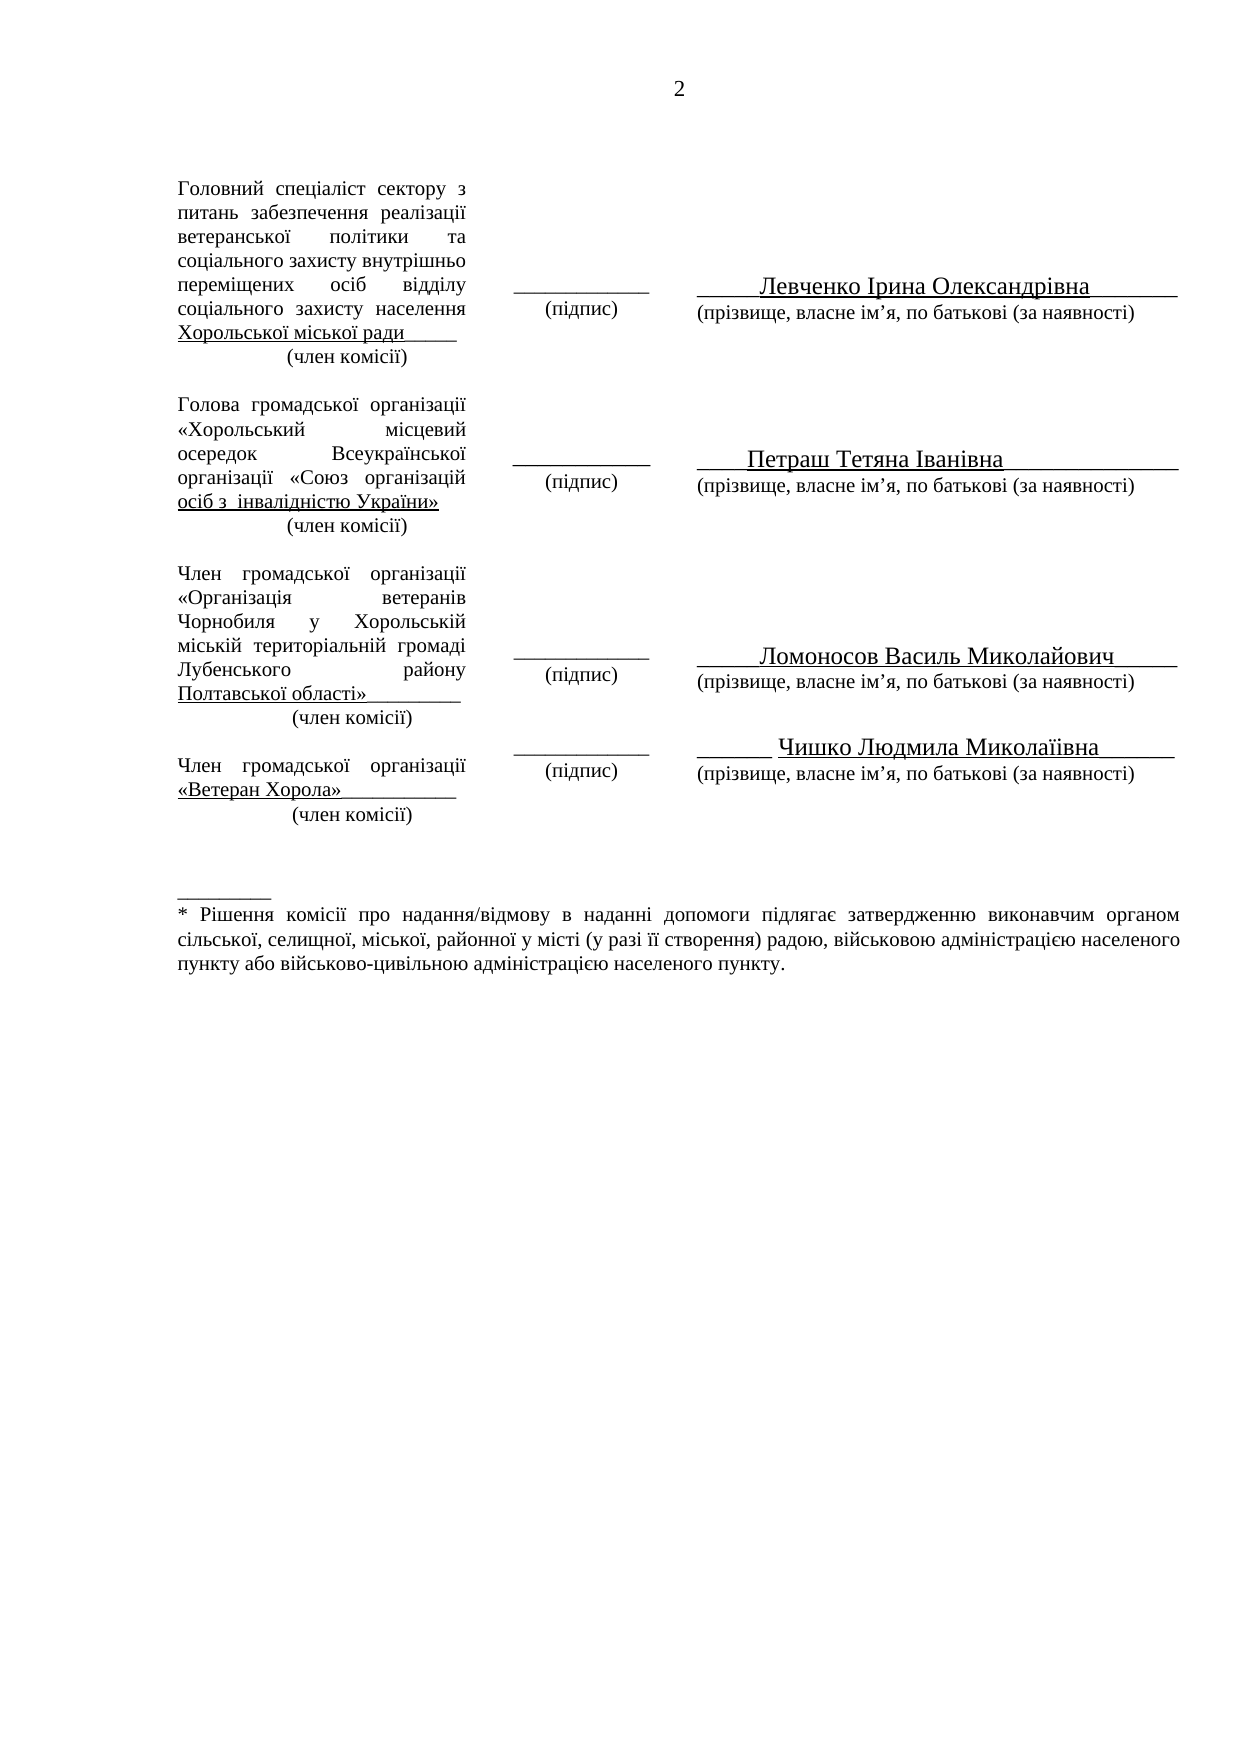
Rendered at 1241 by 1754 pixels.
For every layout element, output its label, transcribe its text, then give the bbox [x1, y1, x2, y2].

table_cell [477, 128, 686, 878]
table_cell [166, 128, 477, 878]
text _________ * Рішення комісії про надання/відмову в наданні допомоги підлягає затвердженню виконавчим органом сільської, селищної, міської, районної у місті (у разі її створення) радою, військовою адміністрацією населеного пункту або військово-цивільною адміністрацією населеного пункту. [177, 878, 1181, 974]
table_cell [686, 128, 1190, 878]
